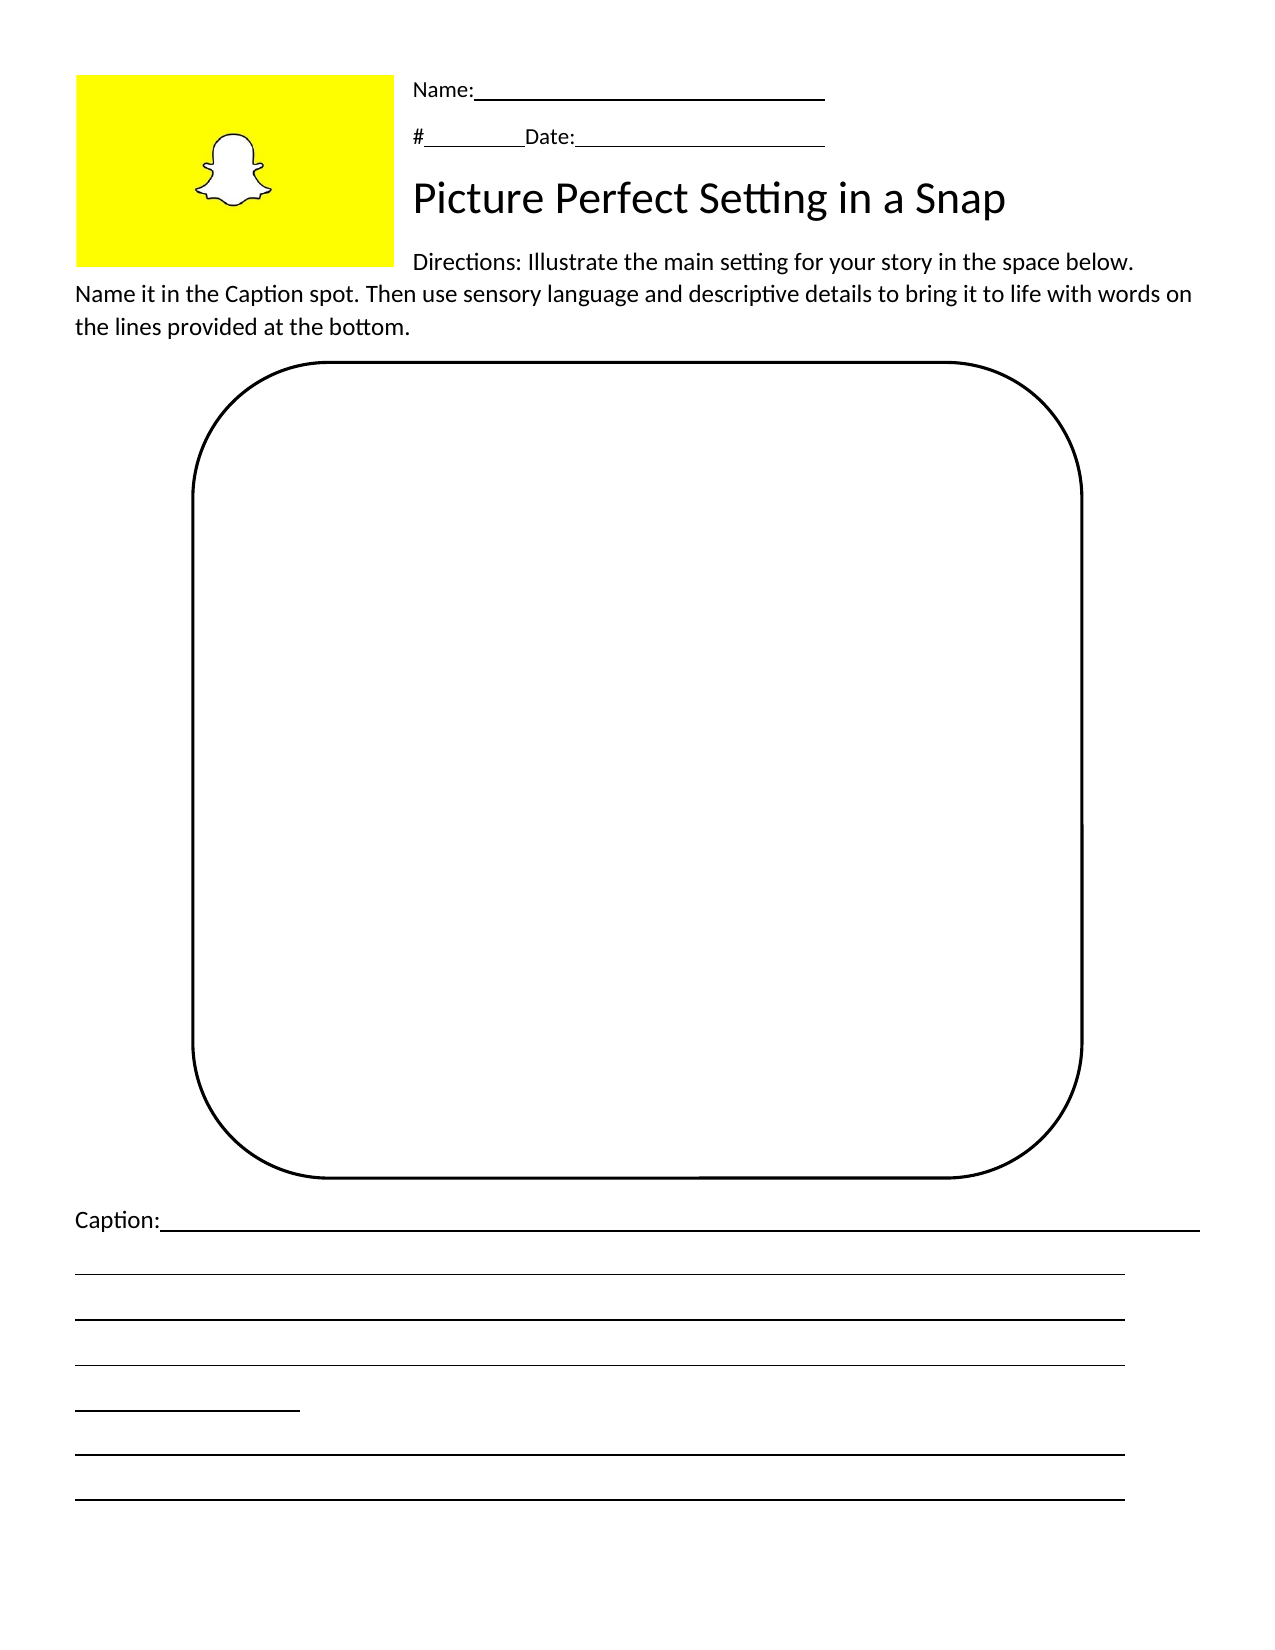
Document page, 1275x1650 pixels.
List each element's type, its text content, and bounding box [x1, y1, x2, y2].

text Picture Perfect Setting in a Snap [394, 169, 1200, 225]
text Name: [394, 75, 1200, 103]
text Caption: [75, 1204, 1200, 1234]
picture [75, 75, 394, 266]
text Directions: Illustrate the main setting for your story in the space below. Name it in the Caption spot. Then use sensory language and descriptive details to bring it to life with words on the lines provided at the bottom. [75, 246, 1200, 342]
text # Date: [394, 122, 1200, 150]
